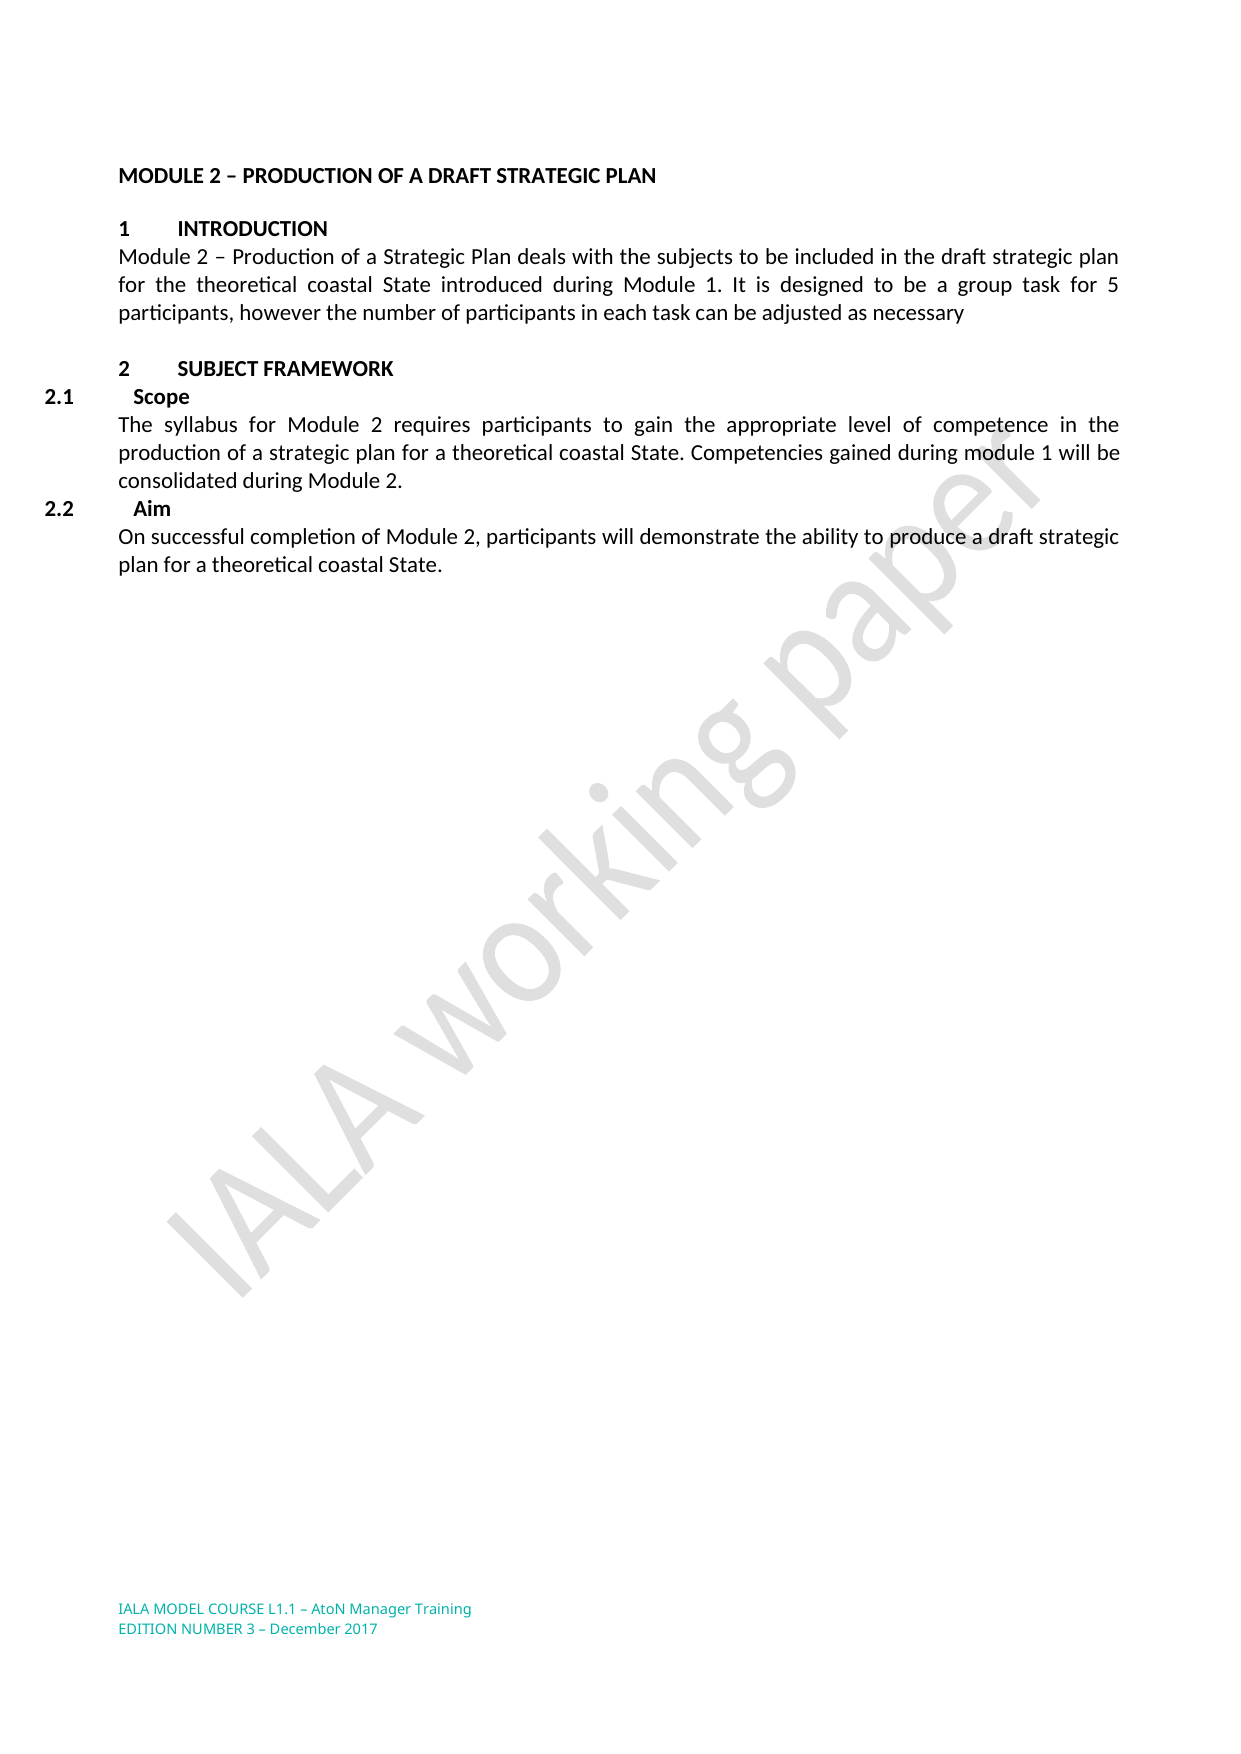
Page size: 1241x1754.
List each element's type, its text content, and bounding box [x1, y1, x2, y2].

text Module 2 – Production of a Strategic Plan deals with the subjects to be included in the draft strategic plan for the theoretical coastal State introduced during Module 1. It is designed to be a group task for 5 participants, however the number of participants in each task can be adjusted as necessary [118, 242, 1122, 326]
subtitle Aim [44, 494, 1122, 522]
text MODULE 2 – PRODUCTION OF A DRAFT STRATEGIC PLAN [118, 161, 1122, 189]
subtitle SUBJECT FRAMEWORK [118, 354, 1122, 382]
subtitle Scope [44, 382, 1122, 410]
subtitle INTRODUCTION [118, 214, 1122, 242]
text On successful completion of Module 2, participants will demonstrate the ability to produce a draft strategic plan for a theoretical coastal State. [118, 522, 1122, 578]
text The syllabus for Module 2 requires participants to gain the appropriate level of competence in the production of a strategic plan for a theoretical coastal State. Competencies gained during module 1 will be consolidated during Module 2. [118, 410, 1122, 494]
